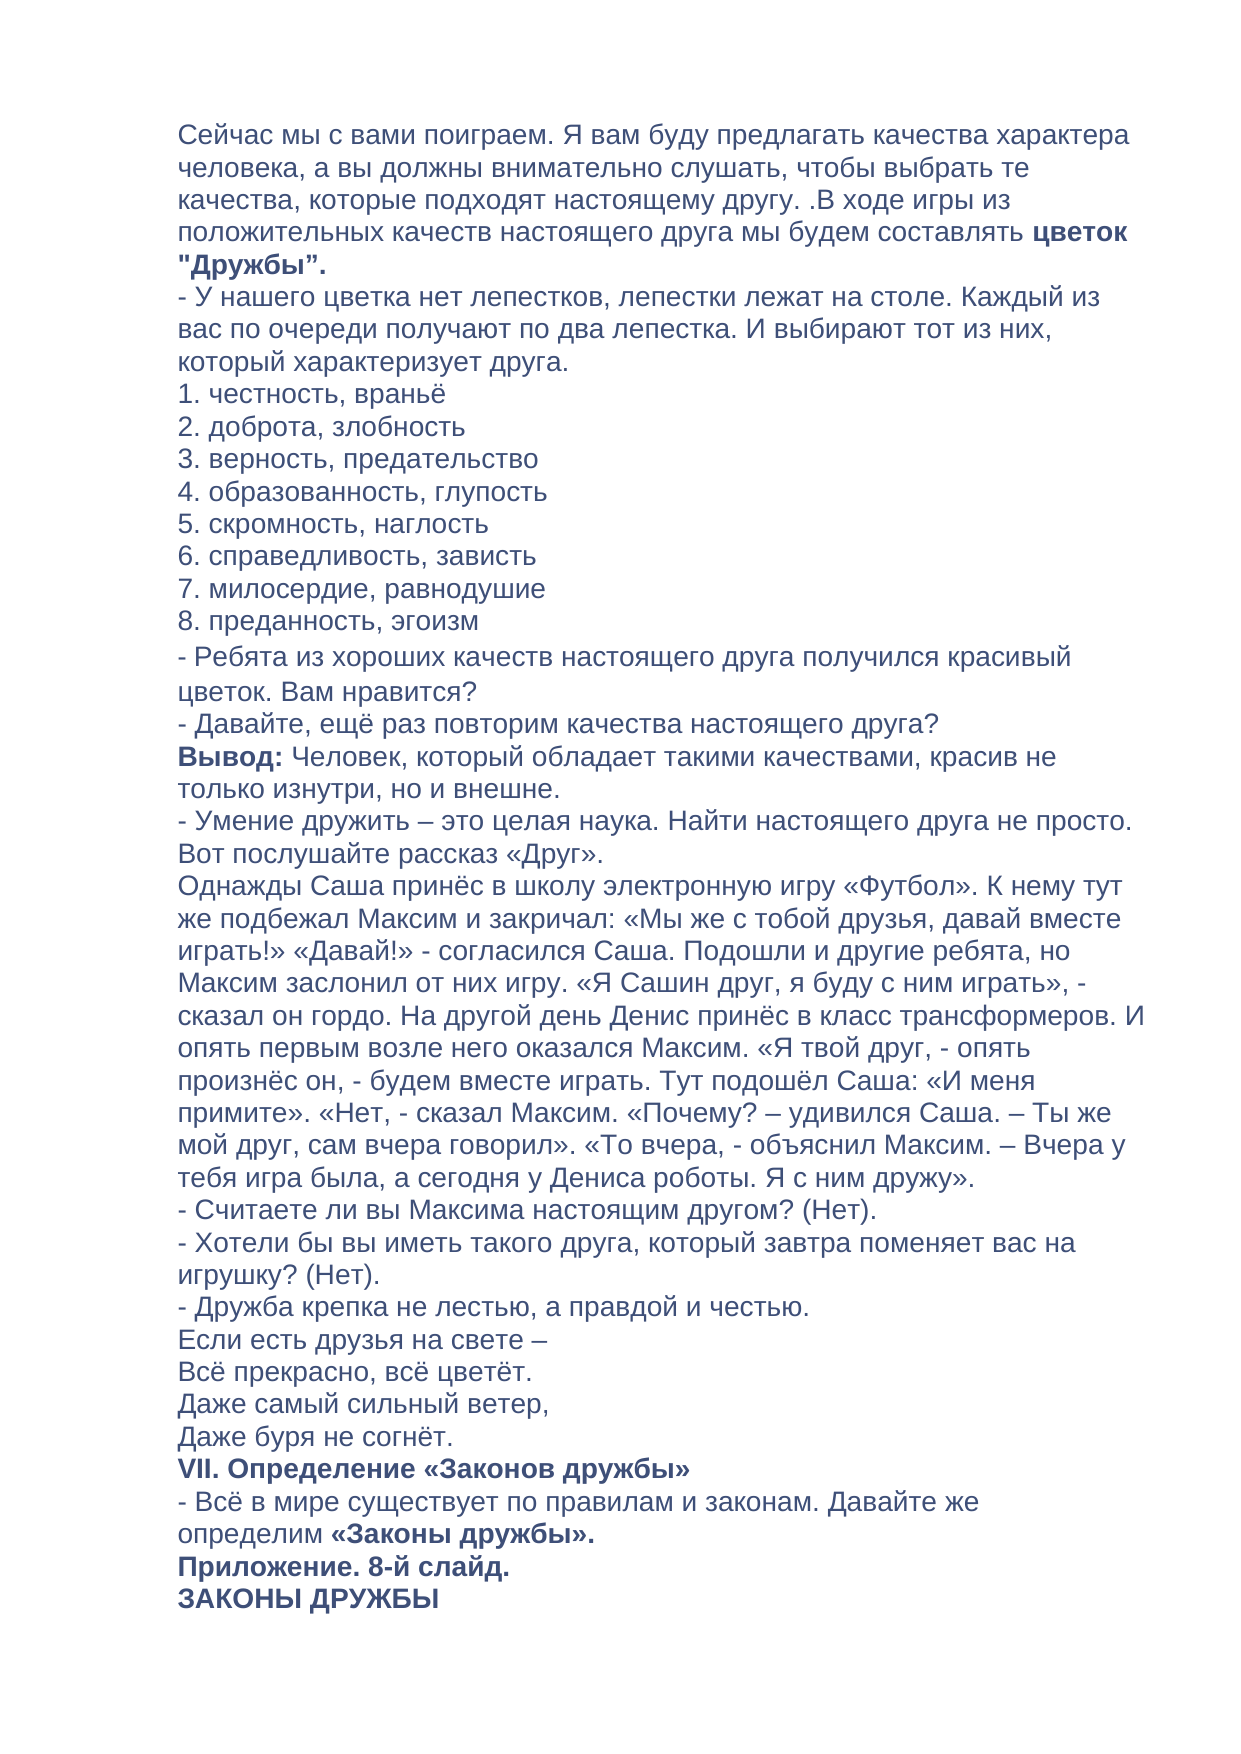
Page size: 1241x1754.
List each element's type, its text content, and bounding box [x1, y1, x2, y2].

text ЗАКОНЫ ДРУЖБЫ [177, 1582, 1152, 1614]
text - Всё в мире существует по правилам и законам. Давайте же определим «Законы дружбы». [177, 1485, 1152, 1549]
text - Умение дружить – это целая наука. Найти настоящего друга не просто. Вот послушайте рассказ «Друг». [177, 804, 1152, 869]
text 5. скромность, наглость [177, 507, 1152, 539]
text 7. милосердие, равнодушие [177, 572, 1152, 604]
text Всё прекрасно, всё цветёт. [177, 1355, 1152, 1387]
text Однажды Саша принёс в школу электронную игру «Футбол». К нему тут же подбежал Максим и закричал: «Мы же с тобой друзья, давай вместе играть!» «Давай!» - согласился Саша. Подошли и другие ребята, но Максим заслонил от них игру. «Я Сашин друг, я буду с ним играть», - сказал он гордо. На другой день Денис принёс в класс трансформеров. И опять первым возле него оказался Максим. «Я твой друг, - опять произнёс он, - будем вместе играть. Тут подошёл Саша: «И меня примите». «Нет, - сказал Максим. «Почему? – удивился Саша. – Ты же мой друг, сам вчера говорил». «То вчера, - объяснил Максим. – Вчера у тебя игра была, а сегодня у Дениса роботы. Я с ним дружу». [177, 869, 1152, 1193]
text 2. доброта, злобность [177, 410, 1152, 442]
text - Считаете ли вы Максима настоящим другом? (Нет). [177, 1193, 1152, 1226]
text 1. честность, враньё [177, 377, 1152, 410]
text 3. верность, предательство [177, 442, 1152, 474]
text Вывод: Человек, который обладает такими качествами, красив не только изнутри, но и внешне. [177, 739, 1152, 804]
text - Давайте, ещё раз повторим качества настоящего друга? [177, 707, 1152, 739]
text 4. образованность, глупость [177, 474, 1152, 507]
text - Дружба крепка не лестью, а правдой и честью. [177, 1290, 1152, 1323]
text 8. преданность, эгоизм [177, 604, 1152, 636]
text Если есть друзья на свете – [177, 1323, 1152, 1355]
text Приложение. 8-й слайд. [177, 1549, 1152, 1582]
text - Ребята из хороших качеств настоящего друга получился красивый цветок. Вам нравится? [177, 636, 1152, 707]
text 6. справедливость, зависть [177, 539, 1152, 572]
text Сейчас мы с вами поиграем. Я вам буду предлагать качества характера человека, а вы должны внимательно слушать, чтобы выбрать те качества, которые подходят настоящему другу. .В ходе игры из положительных качеств настоящего друга мы будем составлять цветок "Дружбы”. [177, 118, 1152, 280]
text - Хотели бы вы иметь такого друга, который завтра поменяет вас на игрушку? (Нет). [177, 1226, 1152, 1290]
text Даже буря не согнёт. [177, 1420, 1152, 1452]
text Даже самый сильный ветер, [177, 1387, 1152, 1420]
text VII. Определение «Законов дружбы» [177, 1452, 1152, 1485]
text - У нашего цветка нет лепестков, лепестки лежат на столе. Каждый из вас по очереди получают по два лепестка. И выбирают тот из них, который характеризует друга. [177, 280, 1152, 377]
